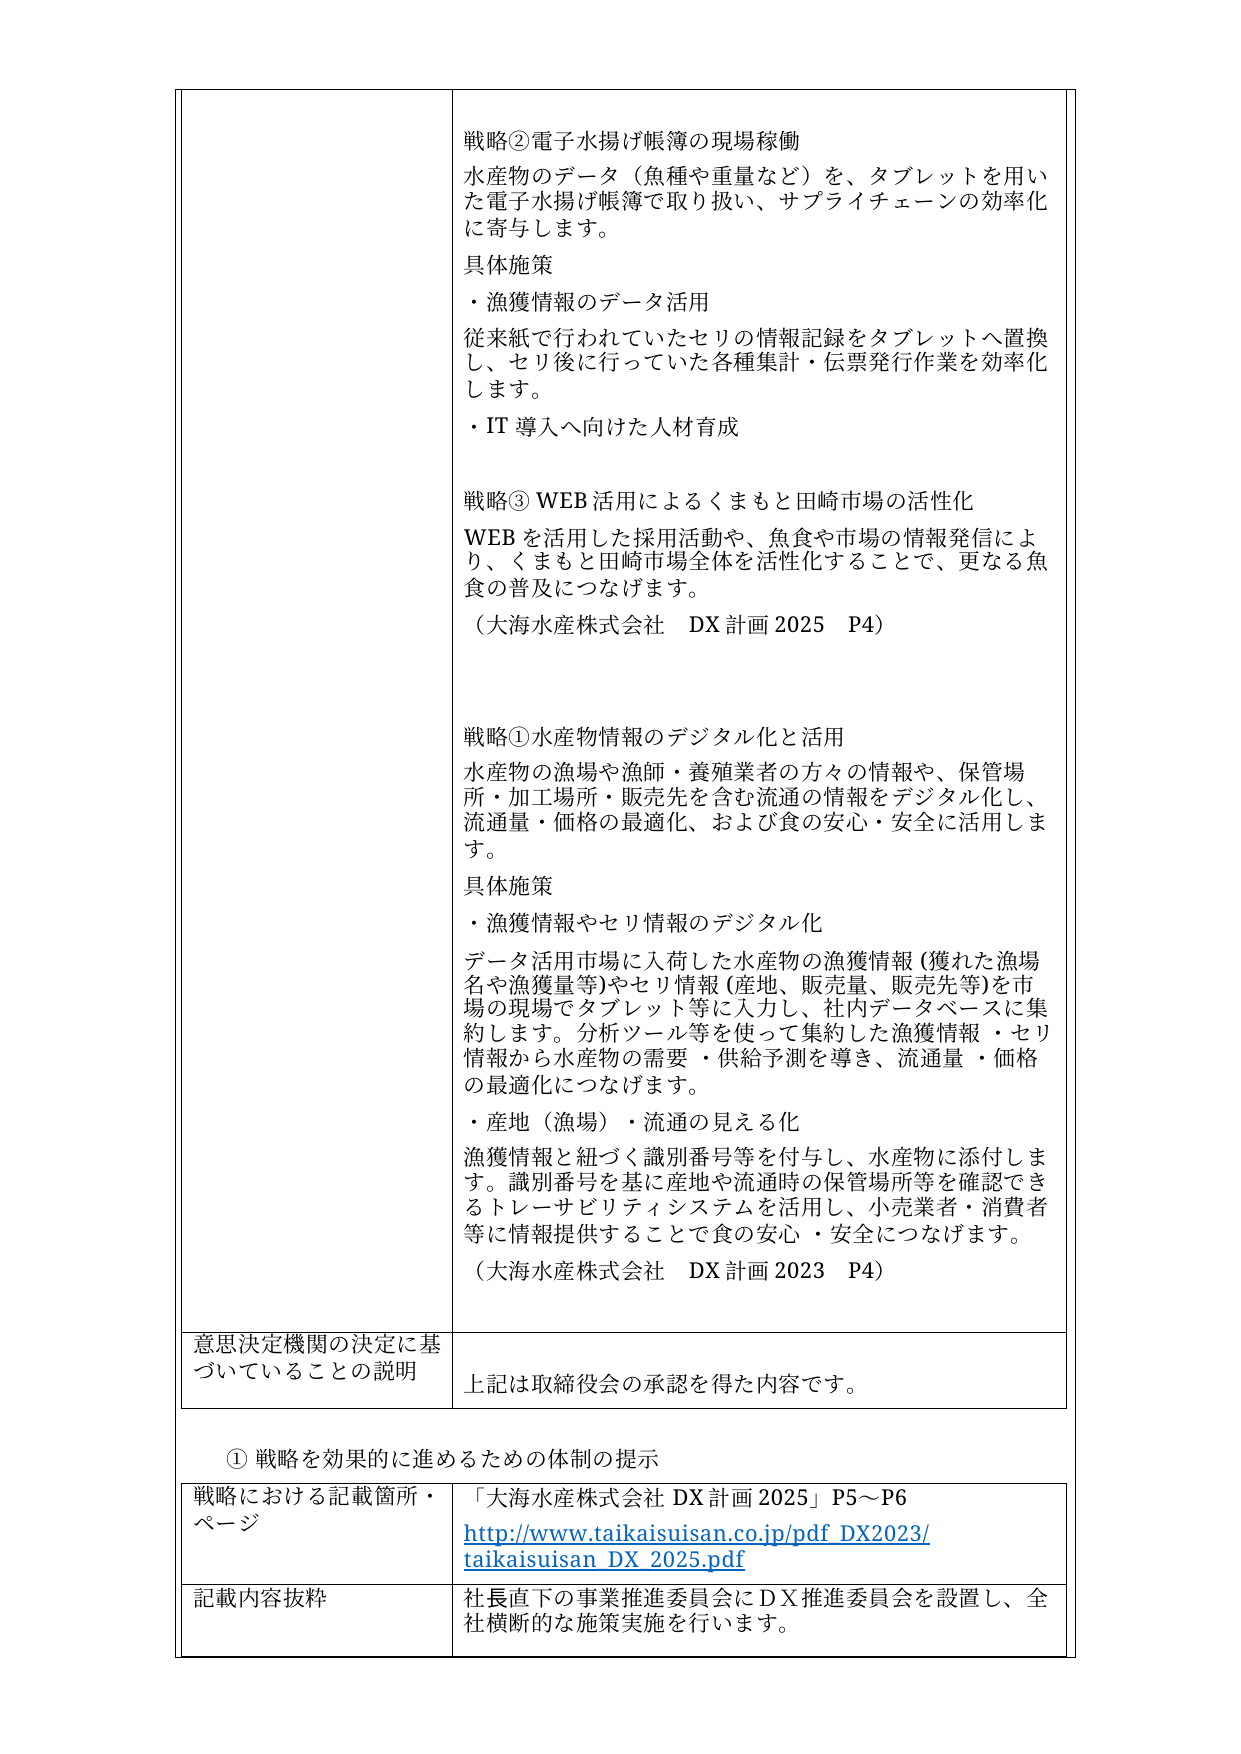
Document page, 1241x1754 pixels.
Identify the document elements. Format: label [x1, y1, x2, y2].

table_cell [176, 90, 1075, 1657]
